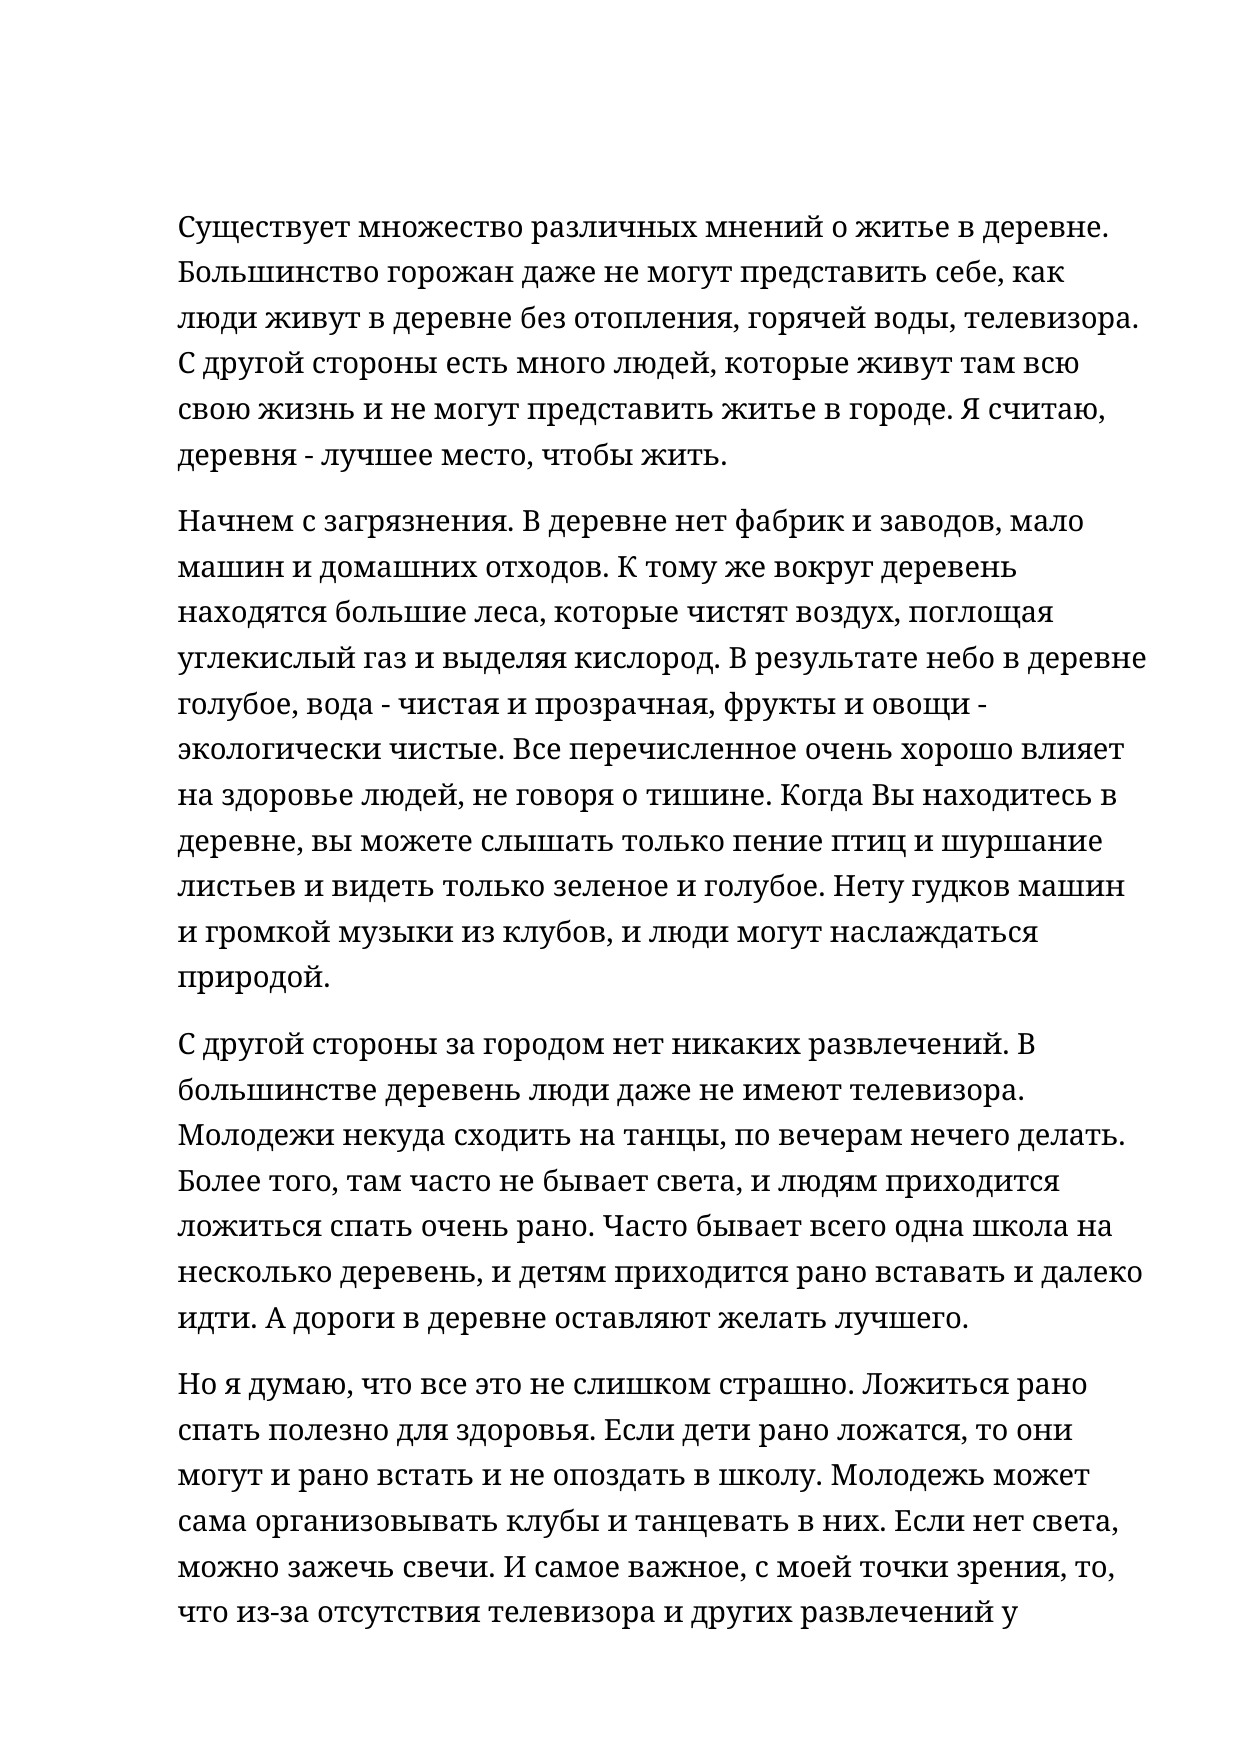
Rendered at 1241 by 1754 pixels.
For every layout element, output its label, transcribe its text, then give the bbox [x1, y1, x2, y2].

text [177, 1363, 1152, 1631]
text Начнем с загрязнения. В деревне нет фабрик и заводов, мало машин и домашних отходов. К тому же вокруг деревень находятся большие леса, которые чистят воздух, поглощая углекислый газ и выделяя кислород. В результате небо в деревне голубое, вода - чистая и прозрачная, фрукты и овощи -экологически чистые. Все перечисленное очень хорошо влияет на здоровье людей, не говоря о тишине. Когда Вы находитесь в деревне, вы можете слышать только пение птиц и шуршание листьев и видеть только зеленое и голубое. Нету гудков машин и громкой музыки из клубов, и люди могут наслаждаться природой. [177, 500, 1152, 996]
text С другой стороны за городом нет никаких развлечений. В большинстве деревень люди даже не имеют телевизора. Молодежи некуда сходить на танцы, по вечерам нечего делать. Более того, там часто не бывает света, и людям приходится ложиться спать очень рано. Часто бывает всего одна школа на несколько деревень, и детям приходится рано вставать и далеко идти. А дороги в деревне оставляют желать лучшего. [177, 1023, 1152, 1337]
text Существует множество различных мнений о житье в деревне. Большинство горожан даже не могут представить себе, как люди живут в деревне без отопления, горячей воды, телевизора. С другой стороны есть много людей, которые живут там всю свою жизнь и не могут представить житье в городе. Я считаю, деревня - лучшее место, чтобы жить. [177, 206, 1152, 474]
